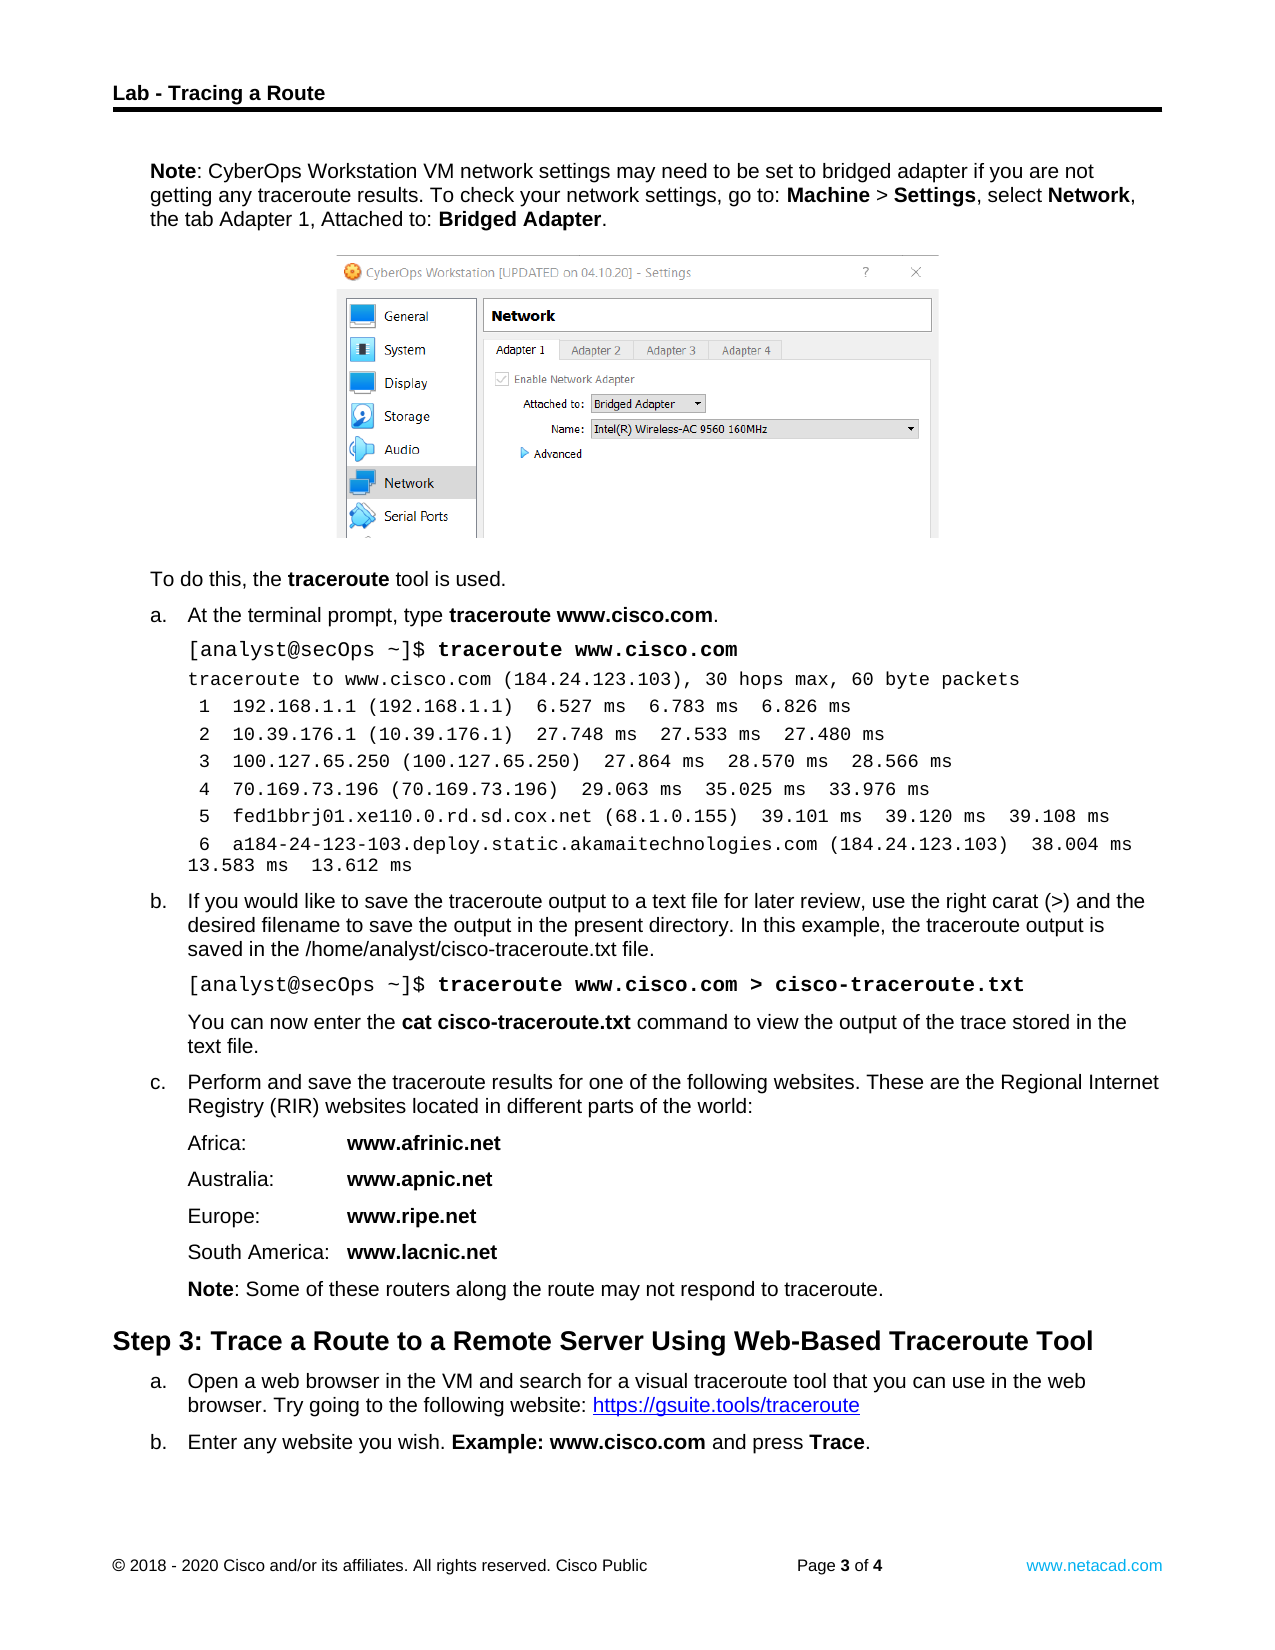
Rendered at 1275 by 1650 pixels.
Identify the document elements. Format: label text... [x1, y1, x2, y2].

text Note: Some of these routers along the route may not respond to traceroute. [187, 1276, 1162, 1300]
text Australia: www.apnic.net [187, 1167, 1162, 1191]
text 4 70.169.73.196 (70.169.73.196) 29.063 ms 35.025 ms 33.976 ms [187, 779, 1162, 801]
text 6 a184-24-123-103.deploy.static.akamaitechnologies.com (184.24.123.103) 38.004 ms 13.583 ms 13.612 ms [187, 834, 1162, 877]
text 3 100.127.65.250 (100.127.65.250) 27.864 ms 28.570 ms 28.566 ms [187, 752, 1162, 773]
text Note: CyberOps Workstation VM network settings may need to be set to bridged adapter if you are not getting any traceroute results. To check your network settings, go to: Machine > Settings, select Network, the tab Adapter 1, Attached to: Bridged Adapter. [150, 159, 1162, 231]
text 1 192.168.1.1 (192.168.1.1) 6.527 ms 6.783 ms 6.826 ms [187, 697, 1162, 718]
text [analyst@secOps ~]$ traceroute www.cisco.com > cisco-traceroute.txt [187, 974, 1162, 997]
text [analyst@secOps ~]$ traceroute www.cisco.com [187, 639, 1162, 663]
text Africa: www.afrinic.net [187, 1131, 1162, 1154]
text At the terminal prompt, type traceroute www.cisco.com. [150, 603, 1162, 627]
text If you would like to save the traceroute output to a text file for later review, use the right carat (>) and the desired filename to save the output in the present directory. In this example, the traceroute output is saved in the /home/analyst/cisco-traceroute.txt file. [150, 889, 1162, 961]
subtitle Trace a Route to a Remote Server Using Web-Based Traceroute Tool [112, 1325, 1162, 1357]
text Europe: www.ripe.net [187, 1203, 1162, 1227]
text To do this, the traceroute tool is used. [150, 566, 1162, 590]
text Enter any website you wish. Example: www.cisco.com and press Trace. [150, 1429, 1162, 1453]
text South America: www.lacnic.net [187, 1240, 1162, 1264]
text Perform and save the traceroute results for one of the following websites. These are the Regional Internet Registry (RIR) websites located in different parts of the world: [150, 1070, 1162, 1118]
text Open a web browser in the VM and search for a visual traceroute tool that you can use in the web browser. Try going to the following website: https://gsuite.tools/traceroute [150, 1369, 1162, 1417]
text 5 fed1bbrj01.xe110.0.rd.sd.cox.net (68.1.0.155) 39.101 ms 39.120 ms 39.108 ms [187, 807, 1162, 828]
text traceroute to www.cisco.com (184.24.123.103), 30 hops max, 60 byte packets [187, 669, 1162, 691]
text You can now enter the cat cisco-traceroute.txt command to view the output of the trace stored in the text file. [187, 1010, 1162, 1058]
picture [336, 255, 939, 538]
text 2 10.39.176.1 (10.39.176.1) 27.748 ms 27.533 ms 27.480 ms [187, 724, 1162, 746]
